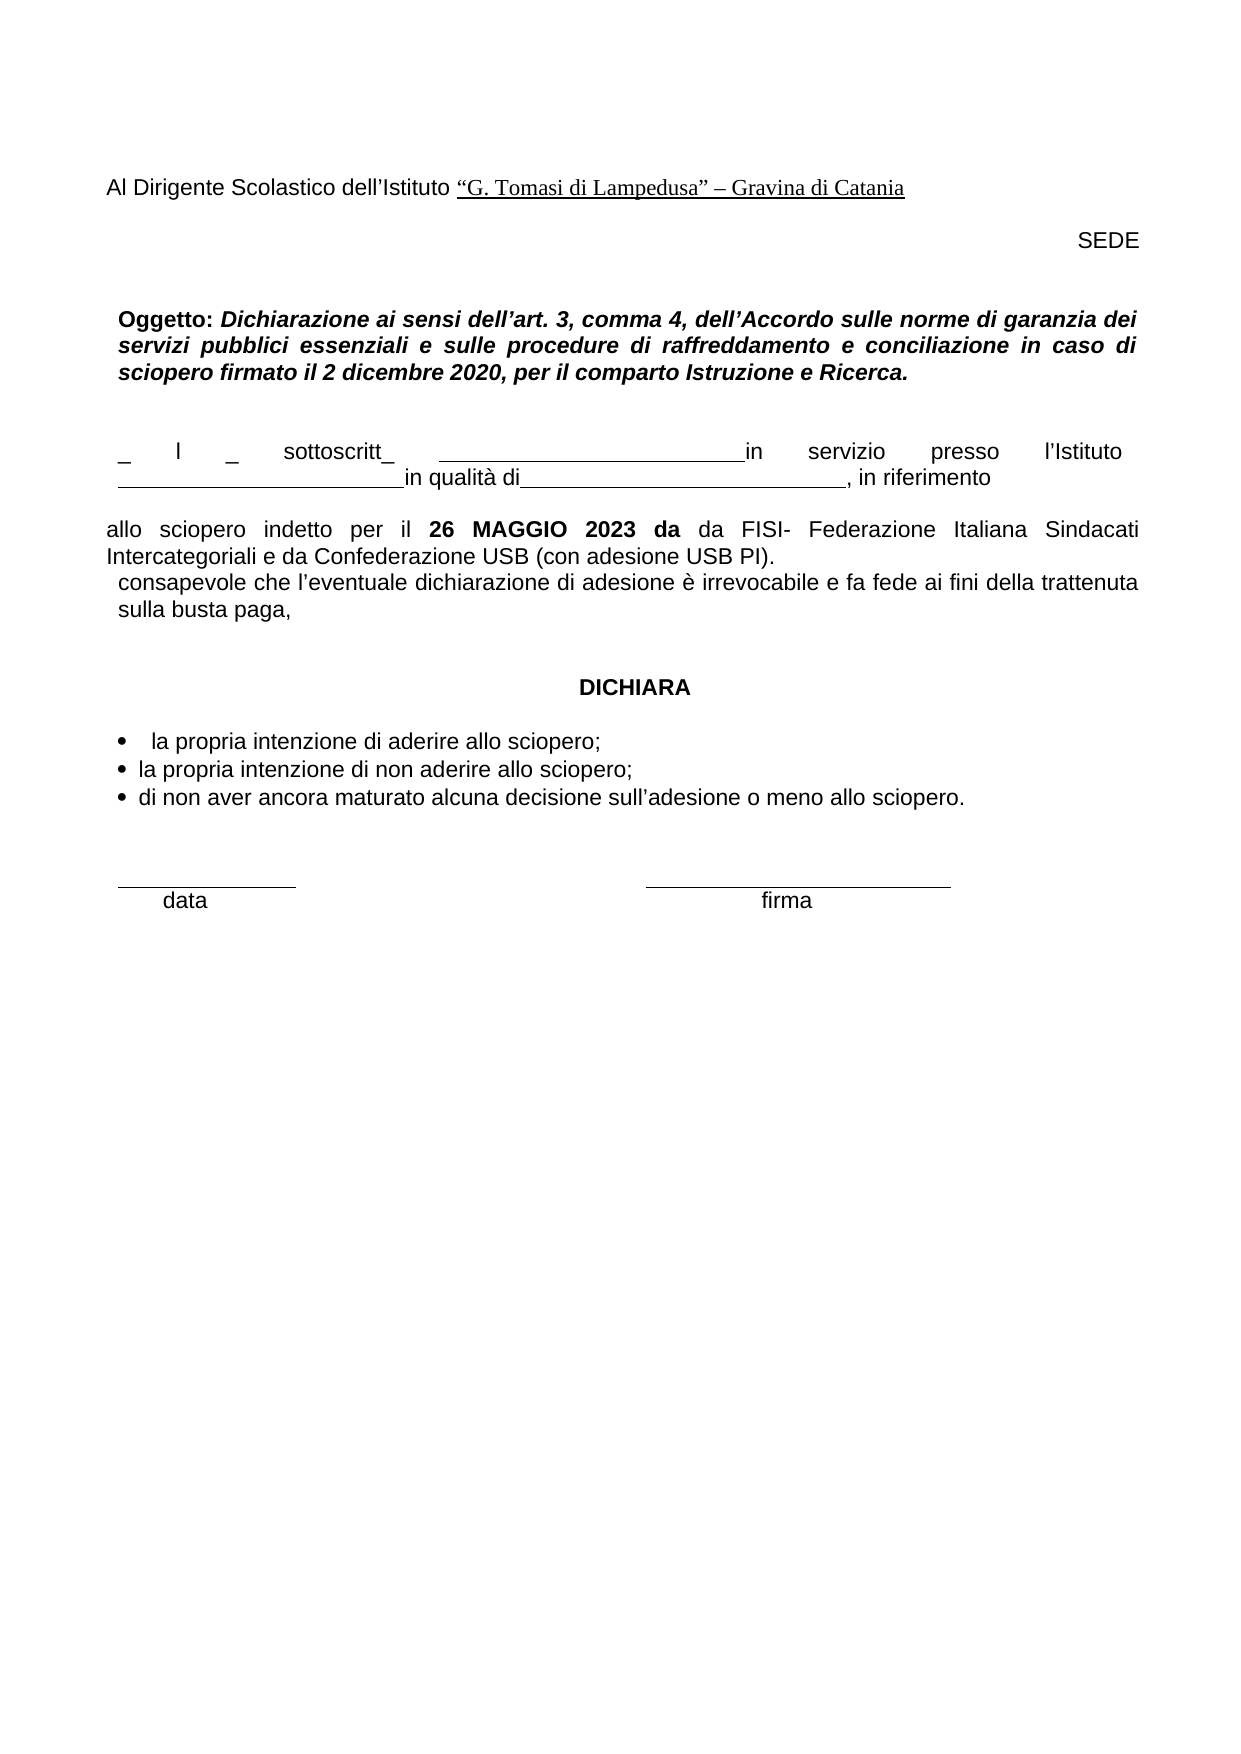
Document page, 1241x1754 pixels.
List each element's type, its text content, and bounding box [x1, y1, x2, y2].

text data firma [163, 883, 1180, 913]
subtitle la propria intenzione di aderire allo sciopero; [118, 727, 1139, 755]
text allo sciopero indetto per il 26 MAGGIO 2023 da da FISI- Federazione Italiana Sindacati Intercategoriali e da Confederazione USB (con adesione USB PI). [106, 516, 1139, 569]
list di non aver ancora maturato alcuna decisione sull’adesione o meno allo sciopero. [118, 783, 1139, 810]
list la propria intenzione di non aderire allo sciopero; [118, 755, 1139, 783]
subtitle consapevole che l’eventuale dichiarazione di adesione è irrevocabile e fa fede ai fini della trattenuta sulla busta paga, [118, 569, 1139, 622]
text DICHIARA [579, 674, 1139, 700]
subtitle _ l _ sottoscritt_ in servizio presso l’Istituto [118, 438, 1139, 464]
text Oggetto: Dichiarazione ai sensi dell’art. 3, comma 4, dell’Accordo sulle norme di garanzia dei servizi pubblici essenziali e sulle procedure di raffreddamento e conciliazione in caso di sciopero firmato il 2 dicembre 2020, per il comparto Istruzione e Ricerca. [118, 306, 1139, 385]
text in qualità di , in riferimento [118, 464, 1139, 491]
text Al Dirigente Scolastico dell’Istituto “G. Tomasi di Lampedusa” – Gravina di Catania [106, 174, 1139, 201]
text SEDE [106, 227, 1139, 253]
